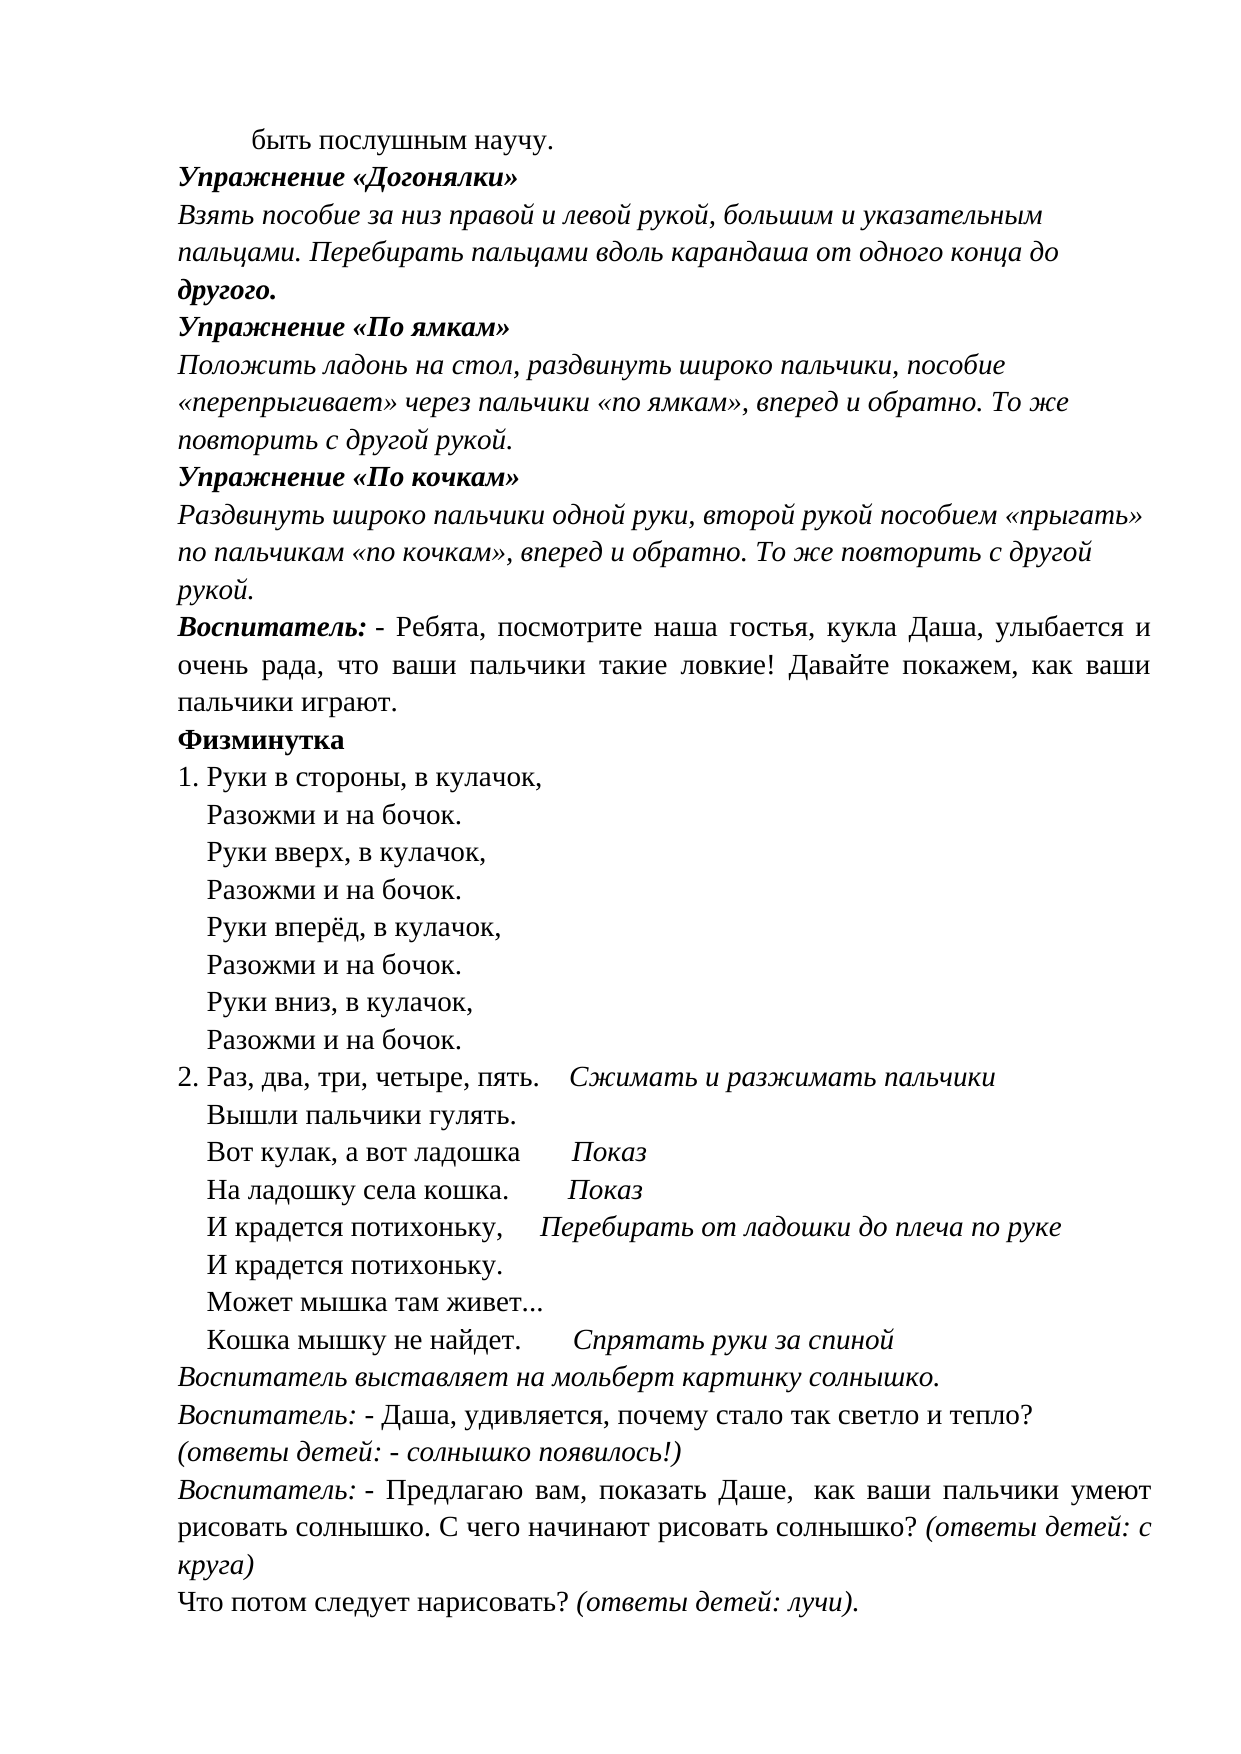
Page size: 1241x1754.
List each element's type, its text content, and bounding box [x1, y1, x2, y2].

text Вышли пальчики гулять. [177, 1093, 1152, 1131]
text (ответы детей: - солнышко появилось!) [177, 1431, 1152, 1468]
text И крадется потихоньку. [177, 1243, 1152, 1281]
text Разожми и на бочок. [177, 793, 1152, 831]
text Упражнение «Догонялки» [177, 156, 1152, 193]
text И крадется потихоньку, Перебирать от ладошки до плеча по руке [177, 1206, 1152, 1243]
text Воспитатель: - Даша, удивляется, почему стало так светло и тепло? [177, 1393, 1152, 1431]
text Разожми и на бочок. [177, 868, 1152, 906]
text Упражнение «По ямкам» [177, 306, 1152, 343]
text Может мышка там живет... [177, 1281, 1152, 1318]
text быть послушным научу. [177, 118, 1152, 156]
text Воспитатель: - Ребята, посмотрите наша гостья, кукла Даша, улыбается и очень рада, что ваши пальчики такие ловкие! Давайте покажем, как ваши пальчики играют. [177, 606, 1152, 718]
text 2. Раз, два, три, четыре, пять. Сжимать и разжимать пальчики [177, 1056, 1152, 1093]
text Руки вверх, в кулачок, [177, 831, 1152, 868]
text Положить ладонь на стол, раздвинуть широко пальчики, пособие «перепрыгивает» через пальчики «по ямкам», вперед и обратно. То же повторить с другой рукой. [177, 343, 1152, 456]
text Разожми и на бочок. [177, 943, 1152, 981]
text Воспитатель выставляет на мольберт картинку солнышко. [177, 1356, 1152, 1393]
text Что потом следует нарисовать? (ответы детей: лучи). [177, 1581, 1152, 1618]
text Кошка мышку не найдет. Спрятать руки за спиной [177, 1318, 1152, 1356]
text 1. Руки в стороны, в кулачок, [177, 756, 1152, 793]
text Воспитатель: - Предлагаю вам, показать Даше, как ваши пальчики умеют рисовать солнышко. С чего начинают рисовать солнышко? (ответы детей: с круга) [177, 1468, 1152, 1581]
text Вот кулак, а вот ладошка Показ [177, 1131, 1152, 1168]
text Физминутка [177, 718, 1152, 756]
text Руки вперёд, в кулачок, [177, 906, 1152, 943]
text На ладошку села кошка. Показ [177, 1168, 1152, 1206]
text Разожми и на бочок. [177, 1018, 1152, 1056]
text Упражнение «По кочкам» [177, 456, 1152, 493]
text Раздвинуть широко пальчики одной руки, второй рукой пособием «прыгать» по пальчикам «по кочкам», вперед и обратно. То же повторить с другой рукой. [177, 493, 1152, 606]
text Руки вниз, в кулачок, [177, 981, 1152, 1018]
text Взять пособие за низ правой и левой рукой, большим и указательным пальцами. Перебирать пальцами вдоль карандаша от одного конца до другого. [177, 193, 1152, 306]
